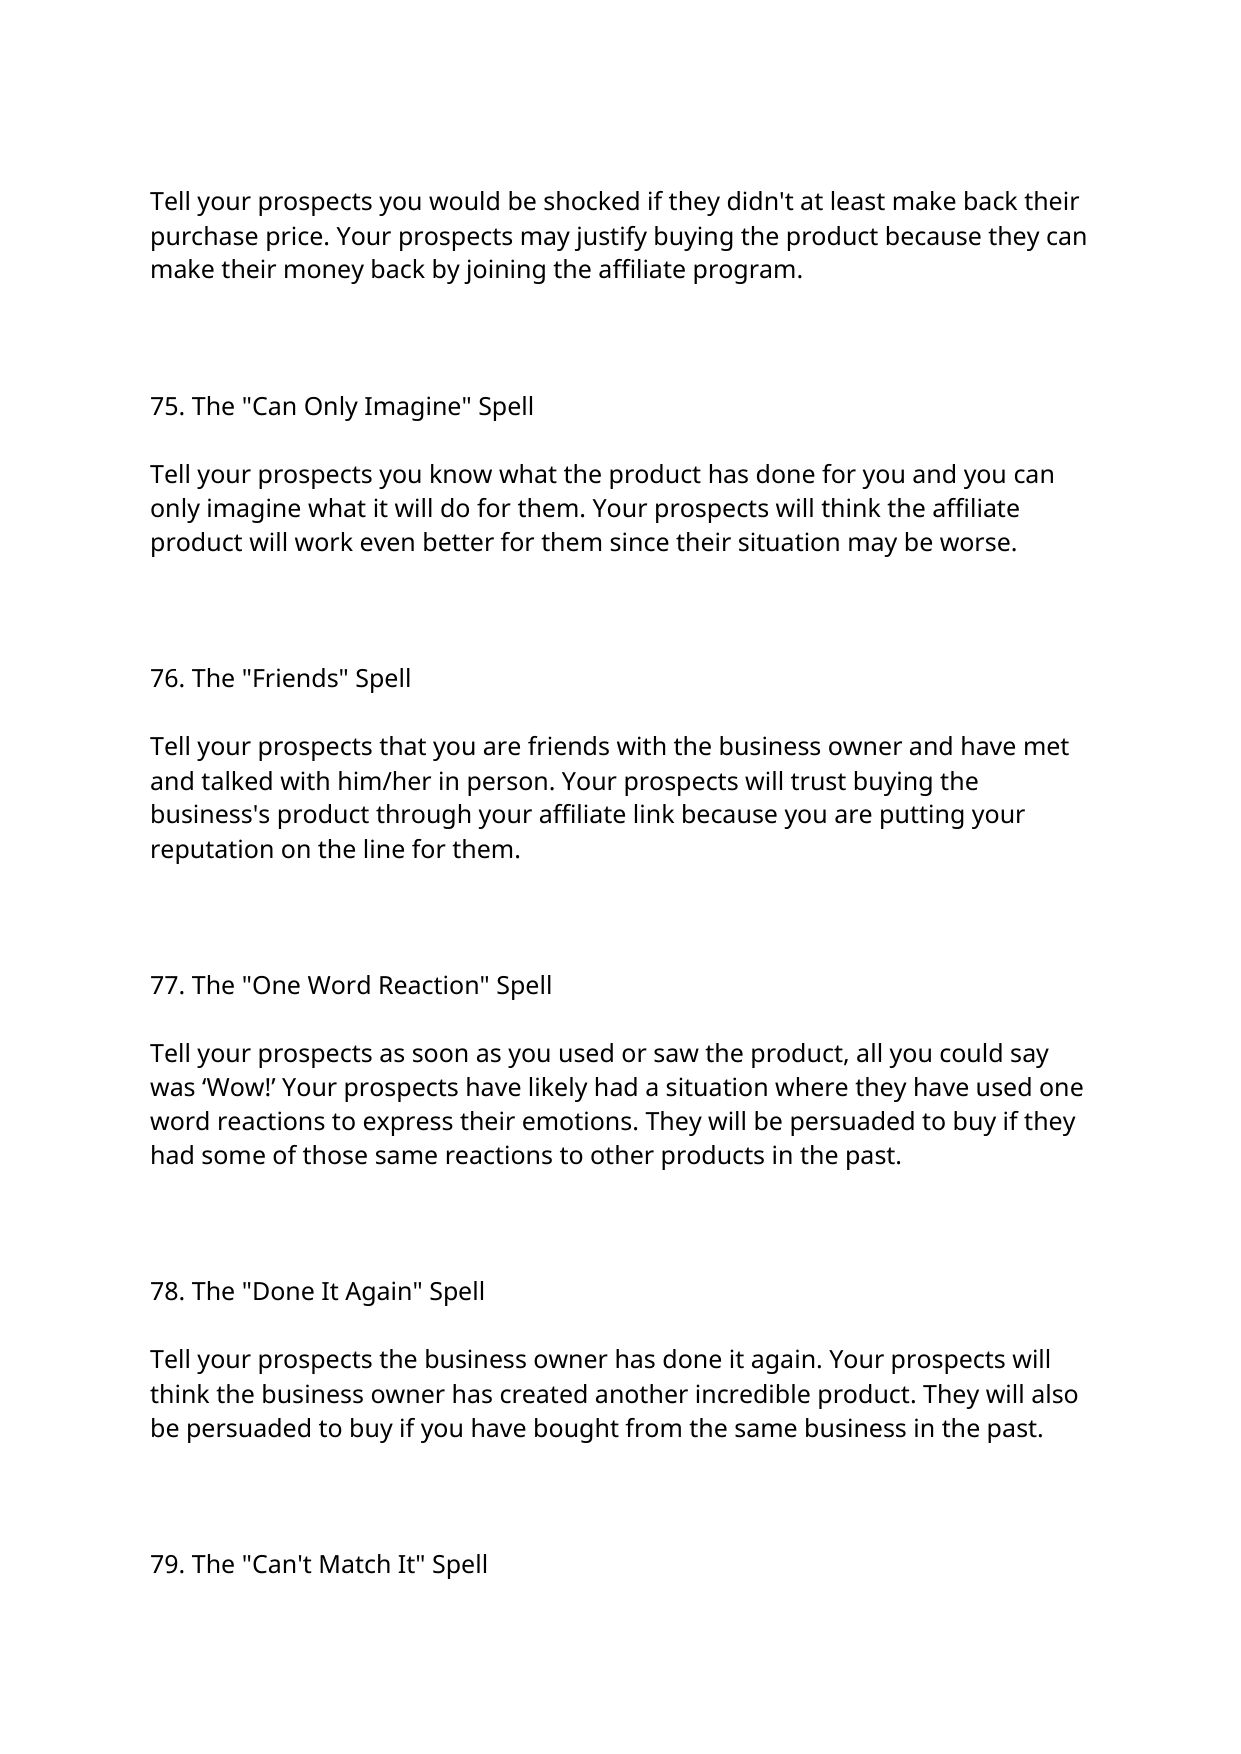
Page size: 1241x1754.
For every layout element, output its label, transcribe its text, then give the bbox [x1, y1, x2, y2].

text Tell your prospects the business owner has done it again. Your prospects will think the business owner has created another incredible product. They will also be persuaded to buy if you have bought from the same business in the past. [150, 1342, 1090, 1444]
text 76. The "Friends" Spell [150, 661, 1090, 695]
text 77. The "One Word Reaction" Spell [150, 967, 1090, 1002]
text 79. The "Can't Match It" Spell [150, 1547, 1090, 1581]
text Tell your prospects you would be shocked if they didn't at least make back their purchase price. Your prospects may justify buying the product because they can make their money back by joining the affiliate program. [150, 184, 1090, 286]
text Tell your prospects that you are friends with the business owner and have met and talked with him/her in person. Your prospects will trust buying the business's product through your affiliate link because you are putting your reputation on the line for them. [150, 729, 1090, 865]
text Tell your prospects you know what the product has done for you and you can only imagine what it will do for them. Your prospects will think the affiliate product will work even better for them since their situation may be worse. [150, 457, 1090, 559]
text 75. The "Can Only Imagine" Spell [150, 388, 1090, 422]
text Tell your prospects as soon as you used or saw the product, all you could say was ‘Wow!’ Your prospects have likely had a situation where they have used one word reactions to express their emotions. They will be persuaded to buy if they had some of those same reactions to other products in the past. [150, 1036, 1090, 1172]
text 78. The "Done It Again" Spell [150, 1274, 1090, 1308]
